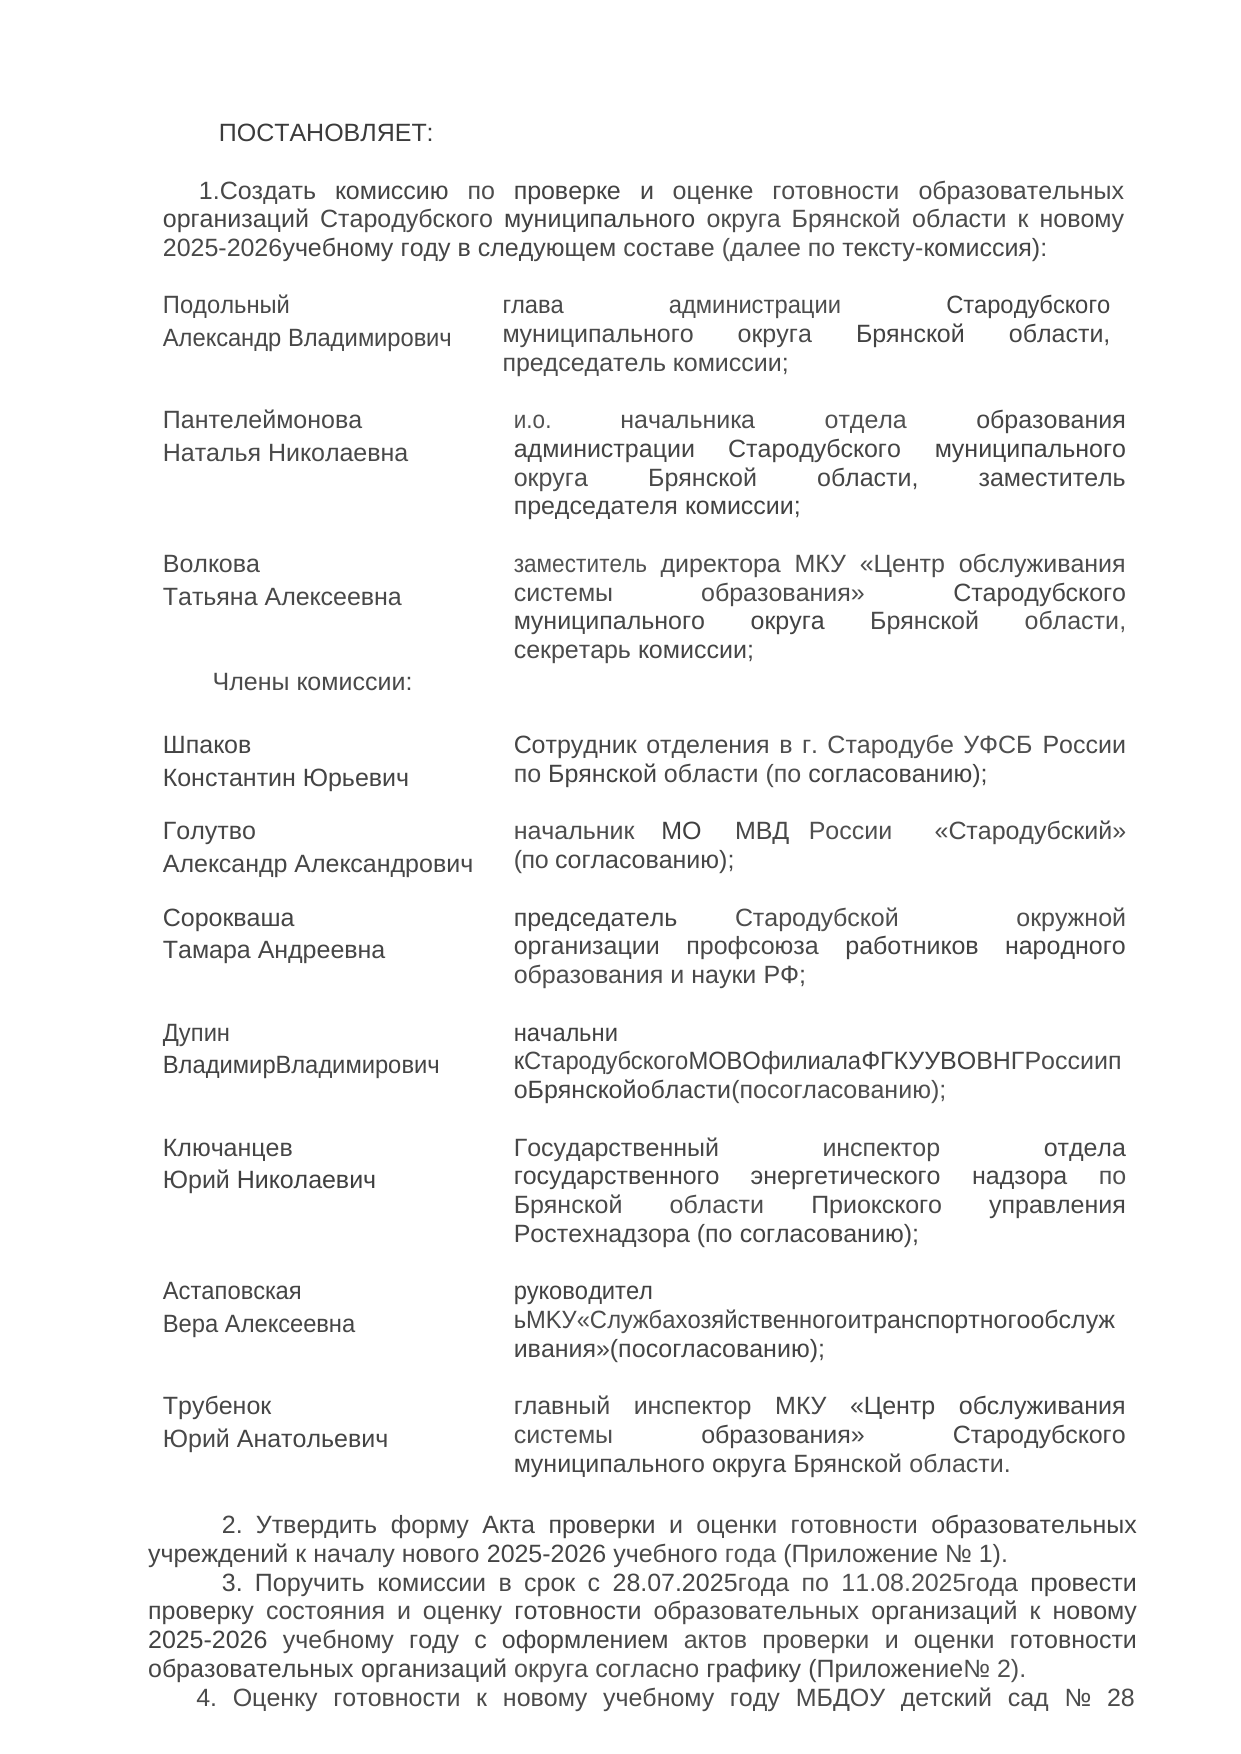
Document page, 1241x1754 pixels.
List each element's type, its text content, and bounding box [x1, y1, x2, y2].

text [148, 1682, 1137, 1711]
table_cell Ключанцев Юрий Николаевич [151, 1133, 502, 1276]
table_cell заместитель директора МКУ «Центр обслуживания системы образования» Стародубского муниципального округа Брянской области, секретарь комиссии; [502, 549, 1137, 664]
table_cell и.о. начальника отдела образования администрации Стародубского муниципального округа Брянской области, заместитель председателя комиссии; [502, 405, 1137, 549]
table_cell Сорокваша Тамара Андреевна [151, 903, 502, 1017]
table_cell Государственный инспектор отдела государственного энергетического надзора по Брянской области Приокского управления Ростехнадзора (по согласованию); [502, 1133, 1137, 1276]
table_cell Шпаков Константин Юрьевич [151, 730, 502, 816]
table_cell главный инспектор МКУ «Центр обслуживания системы образования» Стародубского муниципального округа Брянской области. [502, 1391, 1137, 1477]
table_header Подольный Александр Владимирович [151, 290, 502, 405]
table_cell руководительMKУ«Службахозяйственногоитранспортногообслуживания»(посогласованию); [502, 1276, 1137, 1391]
table_cell Члены комиссии: [151, 664, 1137, 730]
text ПОСТАНОВЛЯЕТ: [219, 118, 1137, 147]
table_cell Трубенок Юрий Анатольевич [151, 1391, 502, 1477]
table_cell Астаповская Bepa Алексеевна [151, 1276, 502, 1391]
text 2. Утвердить форму Акта проверки и оценки готовности образовательных учреждений к началу нового 2025-2026 учебного года (Приложение № 1). [148, 1510, 1137, 1567]
table_cell Дупин ВладимирВладимирович [151, 1018, 502, 1132]
table_cell Пантелеймонова Наталья Николаевна [151, 405, 502, 549]
table_header глава администрации Стародубского муниципального округа Брянской области, председатель комиссии; [502, 290, 1137, 405]
table_cell начальникСтародубскогоMOBOфилиалаФГКУУBOВНГРоссиипоБрянскойобласти(посогласованию); [502, 1018, 1137, 1132]
text 1.Создать комиссию по проверке и оценке готовности образовательных организаций Стародубского муниципального округа Брянской области к новому 2025-2026учебному году в следующем составе (далее по тексту-комиссия): [163, 176, 1124, 262]
table_cell Сотрудник отделения в г. Стародубе УФСБ России по Брянской области (по согласованию); [502, 730, 1137, 816]
table_cell Голутво Александр Александрович [151, 816, 502, 902]
table_cell Волкова Татьяна Алексеевна [151, 549, 502, 664]
table_cell председатель Стародубской окружной организации профсоюза работников народного образования и науки РФ; [502, 903, 1137, 1017]
text 3. Поручить комиссии в срок с 28.07.2025года по 11.08.2025года провести проверку состояния и оценку готовности образовательных организаций к новому 2025-2026 учебному году с оформлением актов проверки и оценки готовности образовательных организаций округа согласно графику (Приложение№ 2). [148, 1567, 1137, 1682]
table_cell начальник МО МВД России «Стародубский» (по согласованию); [502, 816, 1137, 902]
